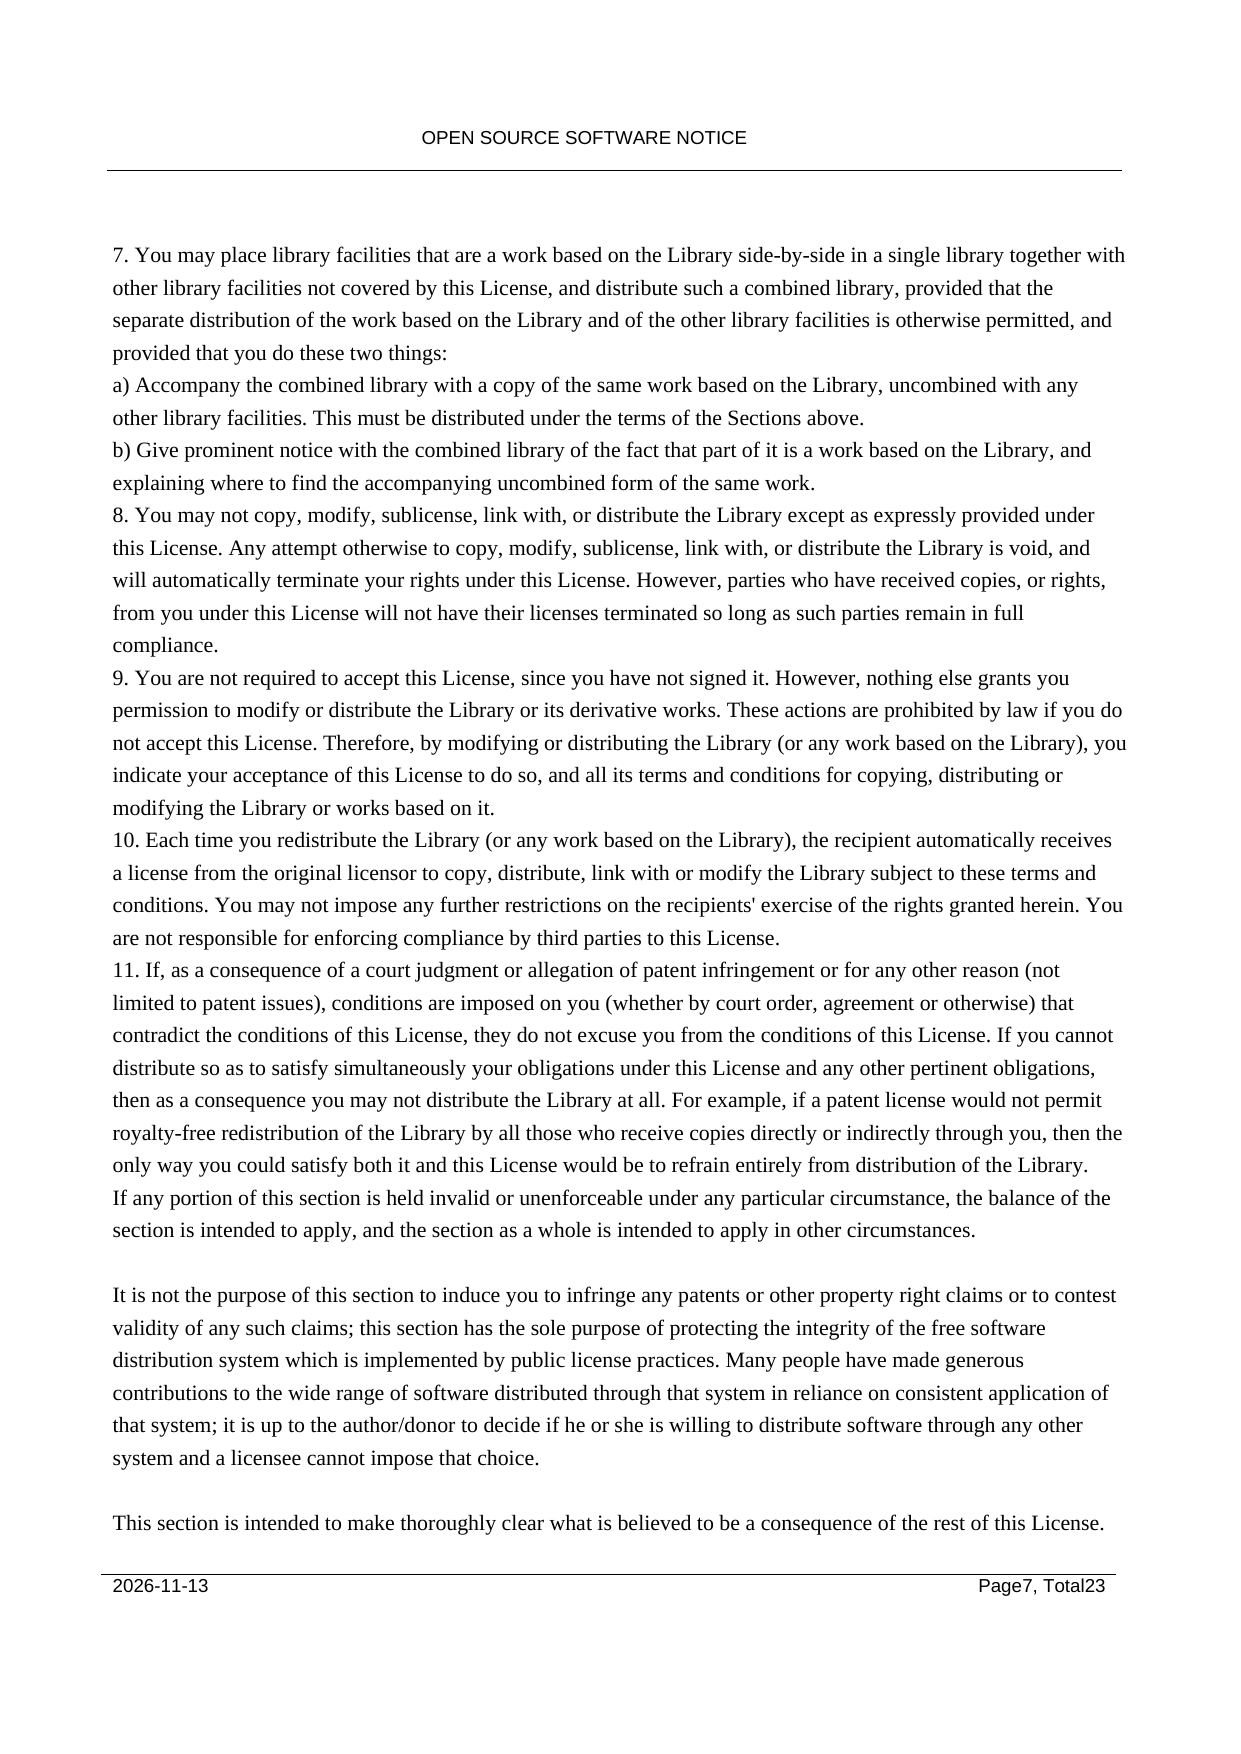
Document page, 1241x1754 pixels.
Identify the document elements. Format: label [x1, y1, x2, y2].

text [112, 206, 1128, 1539]
